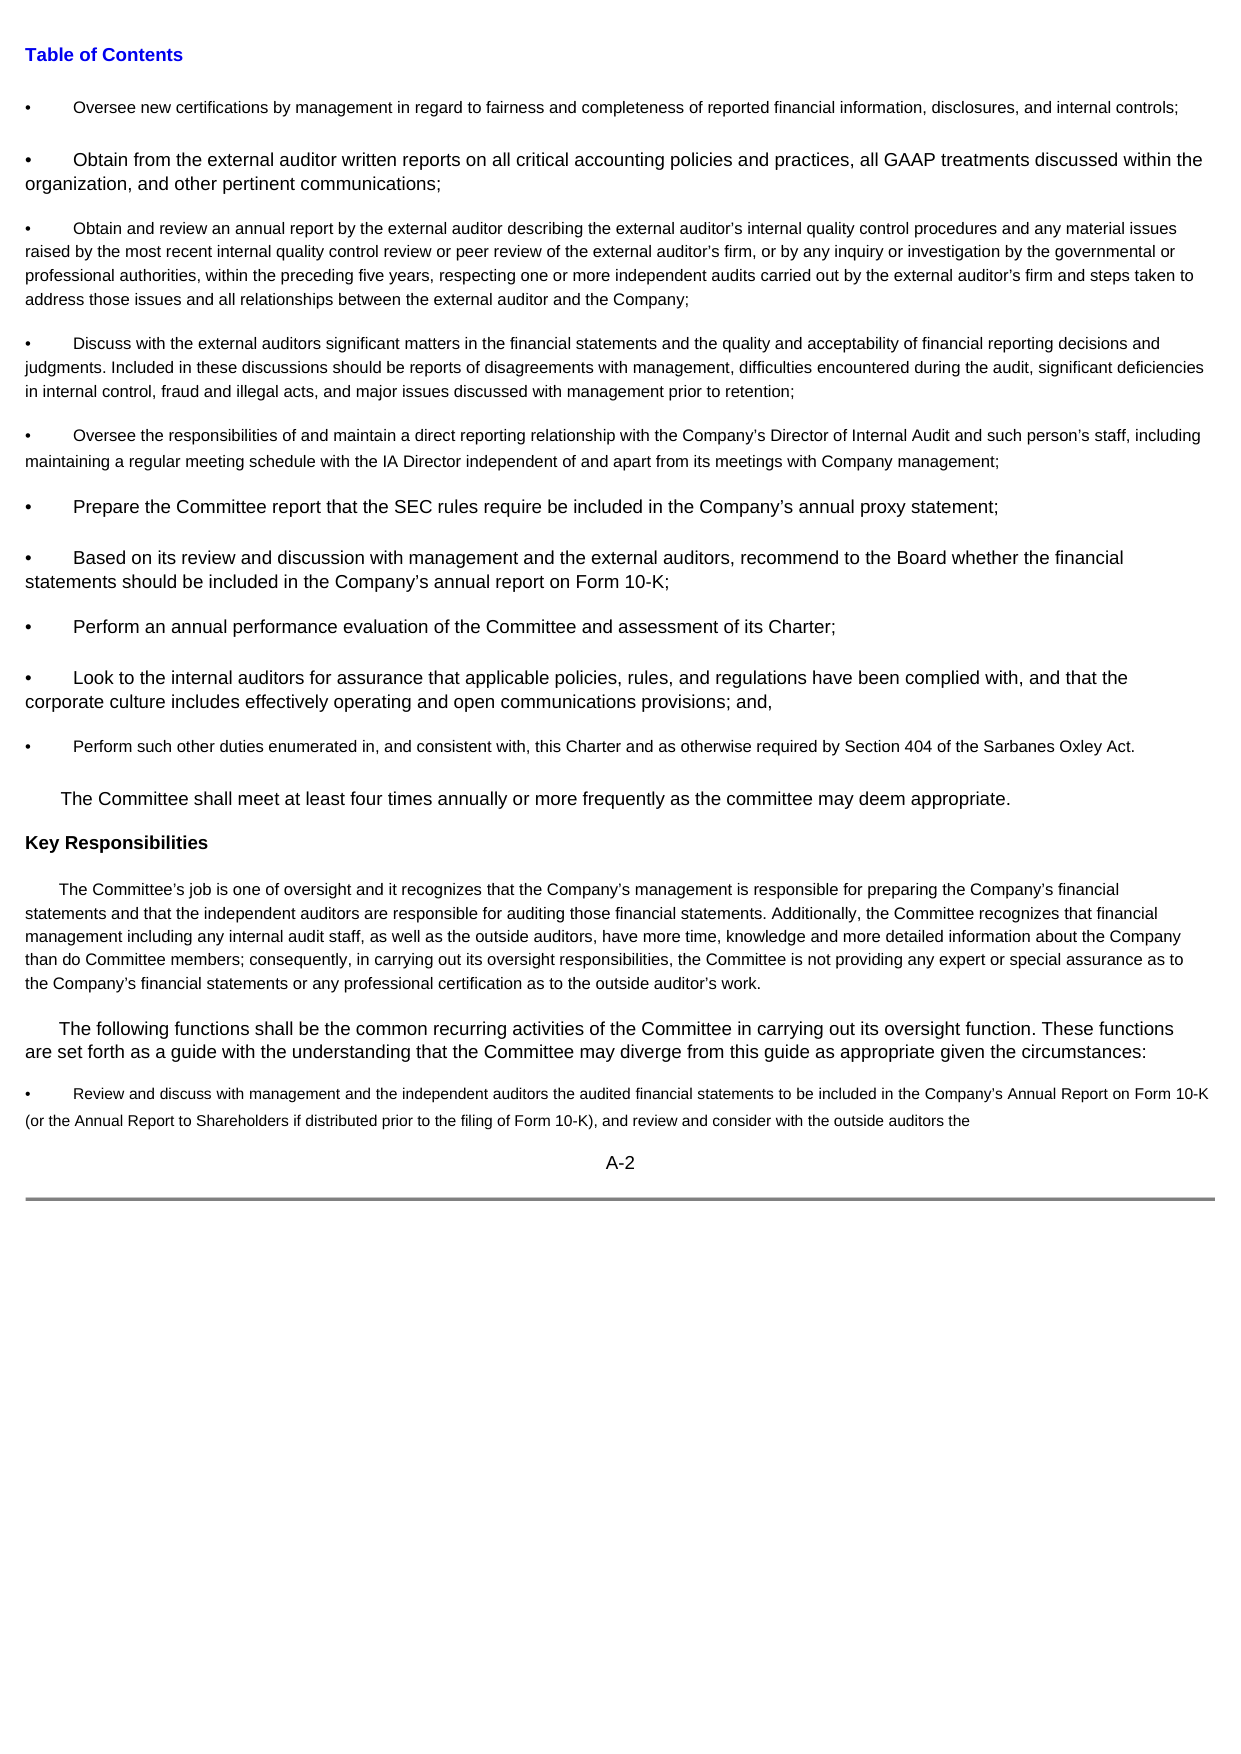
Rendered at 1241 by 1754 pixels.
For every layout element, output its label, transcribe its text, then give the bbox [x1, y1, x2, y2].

list Look to the internal auditors for assurance that applicable policies, rules, and regulations have been complied with, and that the corporate culture includes effectively operating and open communications provisions; and, [25, 667, 1211, 712]
picture [25, 1197, 1215, 1201]
text The Committee shall meet at least four times annually or more frequently as the committee may deem appropriate. [60, 787, 1211, 809]
list Perform such other duties enumerated in, and consistent with, this Charter and as otherwise required by Section 404 of the Sarbanes Oxley Act. [25, 737, 1211, 756]
list Oversee the responsibilities of and maintain a direct reporting relationship with the Company’s Director of Internal Audit and such person’s staff, including maintaining a regular meeting schedule with the IA Director independent of and apart from its meetings with Company management; [25, 426, 1211, 471]
list Obtain and review an annual report by the external auditor describing the external auditor’s internal quality control procedures and any material issues raised by the most recent internal quality control review or peer review of the external auditor’s firm, or by any inquiry or investigation by the governmental or professional authorities, within the preceding five years, respecting one or more independent audits carried out by the external auditor’s firm and steps taken to address those issues and all relationships between the external auditor and the Company; [25, 218, 1211, 309]
text Key Responsibilities [25, 832, 1211, 853]
list Discuss with the external auditors significant matters in the financial statements and the quality and acceptability of financial reporting decisions and judgments. Included in these discussions should be reports of disagreements with management, difficulties encountered during the audit, significant deficiencies in internal control, fraud and illegal acts, and major issues discussed with management prior to retention; [25, 334, 1211, 401]
text The Committee’s job is one of oversight and it recognizes that the Company’s management is responsible for preparing the Company’s financial statements and that the independent auditors are responsible for auditing those financial statements. Additionally, the Committee recognizes that financial management including any internal audit staff, as well as the outside auditors, have more time, knowledge and more detailed information about the Company than do Committee members; consequently, in carrying out its oversight responsibilities, the Committee is not providing any expert or special assurance as to the Company’s financial statements or any professional certification as to the outside auditor’s work. [25, 880, 1199, 993]
text The following functions shall be the common recurring activities of the Committee in carrying out its oversight function. These functions are set forth as a guide with the understanding that the Committee may diverge from this guide as appropriate given the circumstances: [25, 1017, 1190, 1063]
list Perform an annual performance evaluation of the Committee and assessment of its Charter; [25, 616, 1211, 638]
list Obtain from the external auditor written reports on all critical accounting policies and practices, all GAAP treatments discussed within the organization, and other pertinent communications; [25, 149, 1211, 194]
list Review and discuss with management and the independent auditors the audited financial statements to be included in the Company’s Annual Report on Form 10-K (or the Annual Report to Shareholders if distributed prior to the filing of Form 10-K), and review and consider with the outside auditors the [25, 1084, 1211, 1130]
list Prepare the Committee report that the SEC rules require be included in the Company’s annual proxy statement; [25, 496, 1211, 517]
list Based on its review and discussion with management and the external auditors, recommend to the Board whether the financial statements should be included in the Company’s annual report on Form 10-K; [25, 547, 1211, 592]
text Table of Contents [25, 44, 1211, 65]
text A-2 [25, 1152, 1215, 1173]
list Oversee new certifications by management in regard to fairness and completeness of reported financial information, disclosures, and internal controls; [25, 98, 1211, 117]
